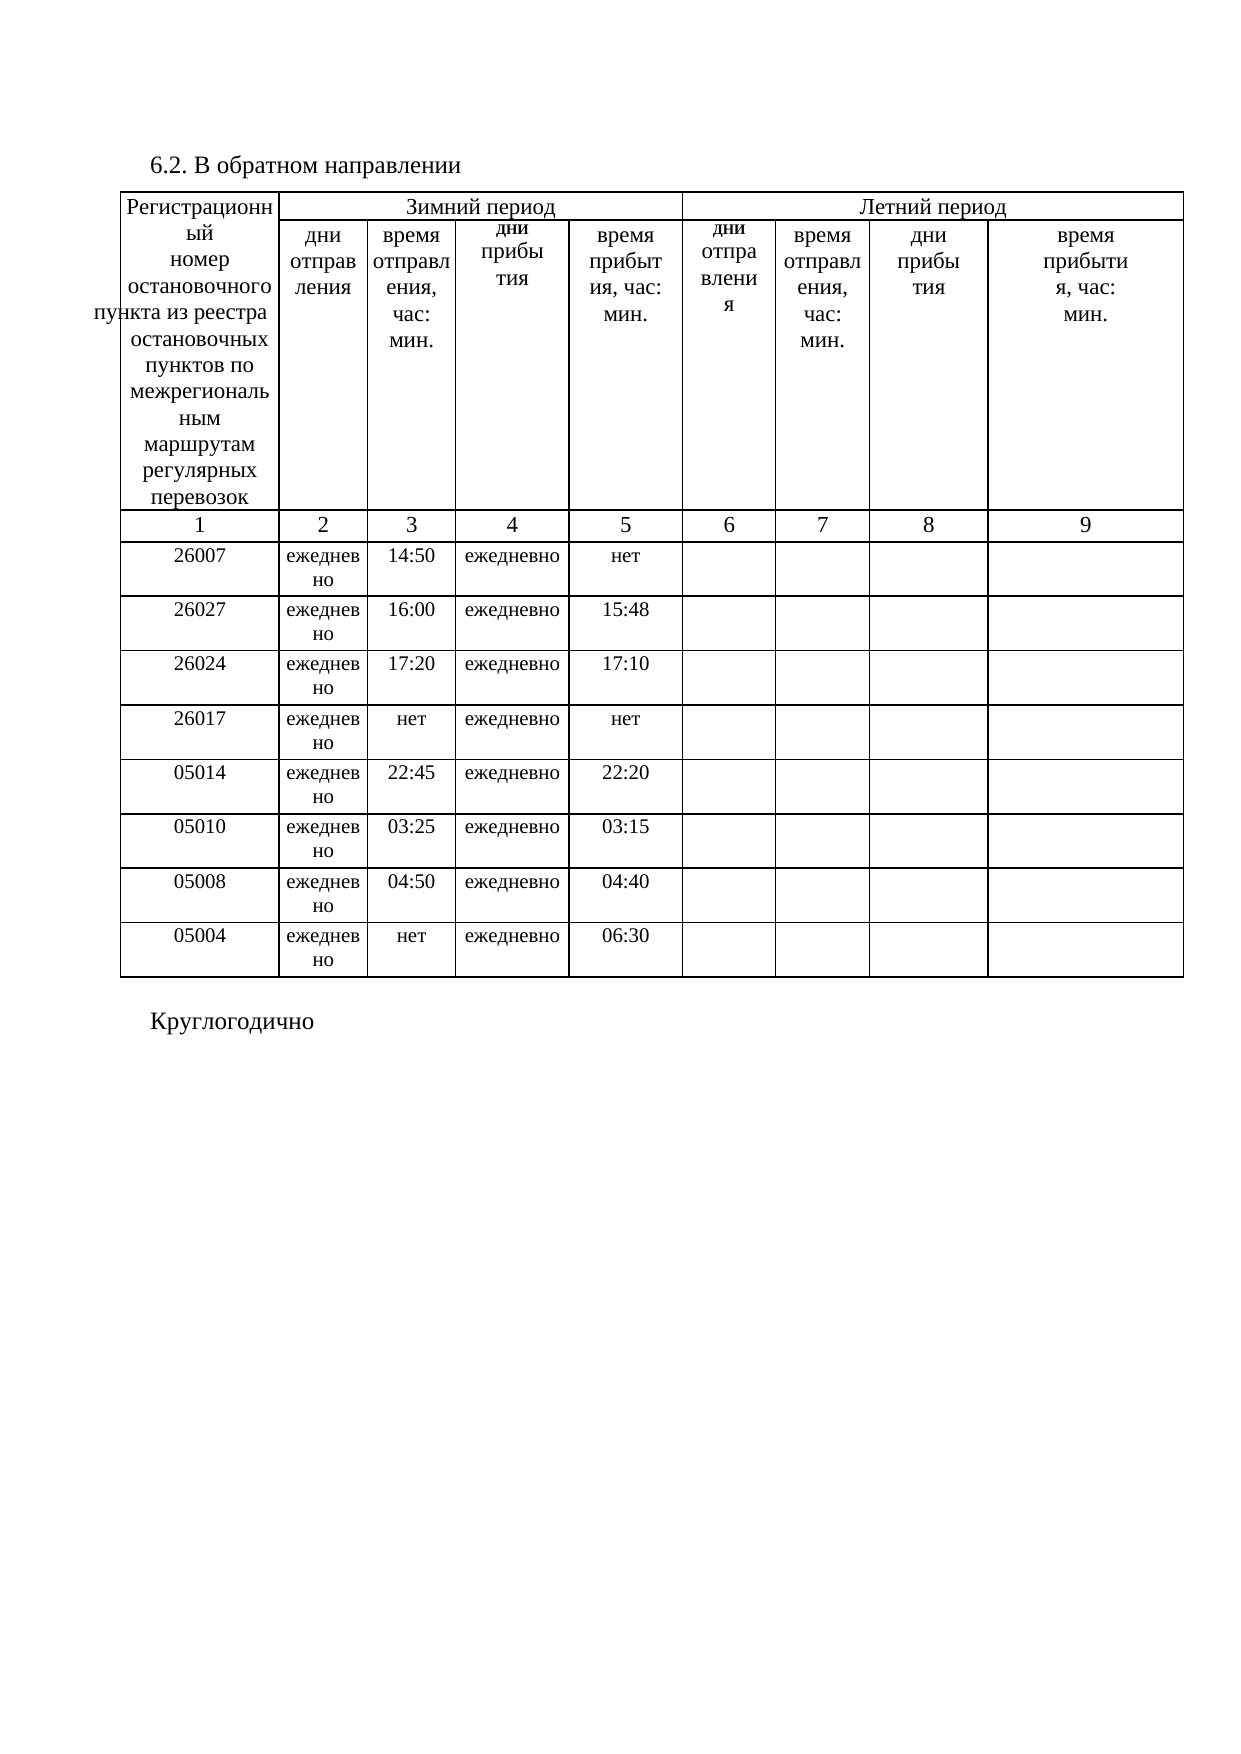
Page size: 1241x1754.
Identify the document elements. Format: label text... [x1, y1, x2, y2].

table_cell 06:30 [570, 923, 682, 976]
table_cell ежедневно [280, 923, 367, 976]
table_cell 22:20 [570, 760, 682, 813]
table_cell время прибыти я, час: мин. [989, 221, 1183, 509]
table_cell время отправл ения, час: мин. [776, 221, 869, 509]
table_cell [683, 923, 775, 976]
table_cell 22:45 [368, 760, 455, 813]
table_cell [870, 706, 987, 758]
table_cell 15:48 [570, 597, 682, 650]
table_cell ежедневно [456, 760, 568, 813]
table_cell ежедневно [456, 923, 568, 976]
table_cell ежедневно [280, 869, 367, 922]
table_cell 16:00 [368, 597, 455, 650]
table_cell ежедневно [280, 815, 367, 867]
table_cell [870, 651, 987, 704]
table_cell [776, 815, 869, 867]
table_cell нет [570, 543, 682, 595]
table_cell нет [368, 923, 455, 976]
table_cell [683, 869, 775, 922]
table_cell 2 [280, 511, 367, 541]
table_cell 17:20 [368, 651, 455, 704]
table_cell [989, 706, 1183, 758]
table_cell 05014 [121, 760, 278, 813]
table_cell [776, 923, 869, 976]
table_cell ежедневно [456, 543, 568, 595]
table_cell 6 [683, 511, 775, 541]
table_header Летний период [683, 193, 1183, 219]
table_cell [776, 760, 869, 813]
table_cell ежедневно [280, 706, 367, 758]
table_cell 14:50 [368, 543, 455, 595]
table_cell [776, 597, 869, 650]
table_cell [989, 923, 1183, 976]
table_cell 26027 [121, 597, 278, 650]
table_cell [989, 597, 1183, 650]
table_cell нет [570, 706, 682, 758]
text Круглогодично [150, 1006, 1090, 1035]
table_cell ДНИ прибы тия [456, 221, 568, 509]
table_cell ежедневно [456, 869, 568, 922]
text 6.2. В обратном направлении [150, 150, 1090, 179]
table_cell [683, 651, 775, 704]
table_cell 26007 [121, 543, 278, 595]
table_cell 3 [368, 511, 455, 541]
table_header Зимний период [280, 193, 682, 219]
table_cell дни отправ ления [280, 221, 367, 509]
table_cell 05008 [121, 869, 278, 922]
table_cell ежедневно [456, 815, 568, 867]
table_cell [870, 597, 987, 650]
table_cell 26024 [121, 651, 278, 704]
table_cell 5 [570, 511, 682, 541]
table_cell дни прибы тия [870, 221, 987, 509]
table_cell 04:50 [368, 869, 455, 922]
table_cell [870, 923, 987, 976]
table_cell 7 [776, 511, 869, 541]
table_cell 03:15 [570, 815, 682, 867]
table_cell ДНИ отпра влени я [683, 221, 775, 509]
table_cell [989, 651, 1183, 704]
table_cell 26017 [121, 706, 278, 758]
table_cell [989, 815, 1183, 867]
table_cell [870, 869, 987, 922]
table_cell 17:10 [570, 651, 682, 704]
table_cell [989, 760, 1183, 813]
table_cell ежедневно [456, 597, 568, 650]
table_cell 4 [456, 511, 568, 541]
table_cell ежедневно [456, 706, 568, 758]
table_cell [776, 869, 869, 922]
table_cell [683, 543, 775, 595]
table_cell 1 [121, 511, 278, 541]
table_cell ежедневно [280, 651, 367, 704]
table_cell [989, 869, 1183, 922]
table_cell [683, 597, 775, 650]
table_cell ежедневно [456, 651, 568, 704]
table_cell [776, 651, 869, 704]
table_cell время отправл ения, час: мин. [368, 221, 455, 509]
table_cell время прибыт ия, час: мин. [570, 221, 682, 509]
table_cell 05010 [121, 815, 278, 867]
table_cell 9 [989, 511, 1183, 541]
table_header Регистрационный номер остановочного пункта из реестра остановочных пунктов по межрегиональным маршрутам регулярных перевозок [121, 193, 278, 509]
table_cell ежедневно [280, 597, 367, 650]
table_cell [683, 706, 775, 758]
table_cell ежедневно [280, 543, 367, 595]
table_cell [683, 760, 775, 813]
table_cell [683, 815, 775, 867]
table_cell 04:40 [570, 869, 682, 922]
table_cell 03:25 [368, 815, 455, 867]
table_cell [870, 543, 987, 595]
table_cell 8 [870, 511, 987, 541]
table_cell 05004 [121, 923, 278, 976]
table_cell [870, 815, 987, 867]
table_cell [989, 543, 1183, 595]
table_cell ежедневно [280, 760, 367, 813]
table_cell [776, 543, 869, 595]
table_cell [870, 760, 987, 813]
table_cell нет [368, 706, 455, 758]
table_cell [776, 706, 869, 758]
